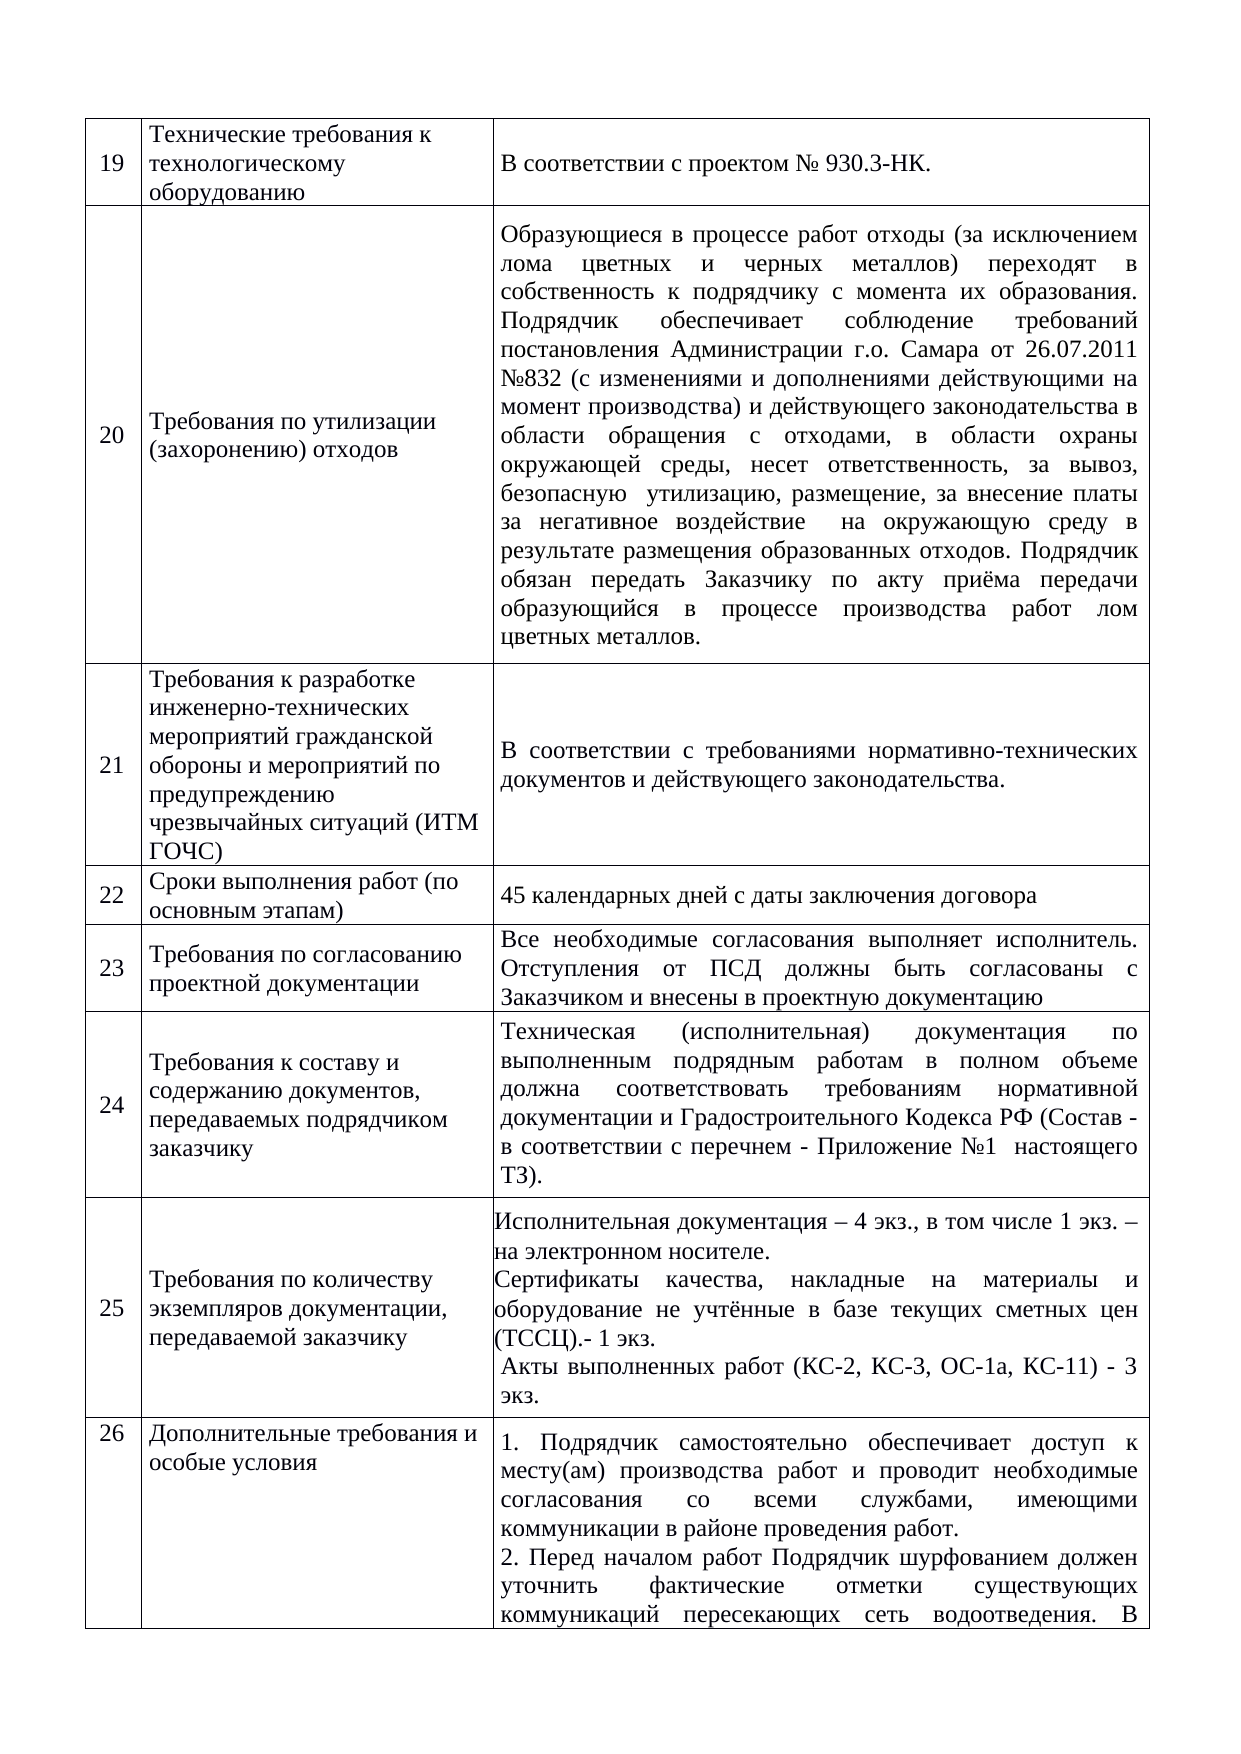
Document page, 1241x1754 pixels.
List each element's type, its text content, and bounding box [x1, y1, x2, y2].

table_cell Образующиеся в процессе работ отходы (за исключением лома цветных и черных металлов) переходят в собственность к подрядчику с момента их образования. Подрядчик обеспечивает соблюдение требований постановления Администрации г.о. Самара от 26.07.2011 №832 (с изменениями и дополнениями действующими на момент производства) и действующего законодательства в области обращения с отходами, в области охраны окружающей среды, несет ответственность, за вывоз, безопасную утилизацию, размещение, за внесение платы за негативное воздействие на окружающую среду в результате размещения образованных отходов. Подрядчик обязан передать Заказчику по акту приёма передачи образующийся в процессе производства работ лом цветных металлов. [494, 206, 1149, 663]
table_cell 19 [86, 119, 141, 205]
table_cell 24 [86, 1012, 141, 1197]
table_cell Требования по количеству экземпляров документации, передаваемой заказчику [142, 1198, 493, 1417]
table_cell 21 [86, 664, 141, 865]
table_cell Технические требования к технологическому оборудованию [142, 119, 493, 205]
table_cell 45 календарных дней с даты заключения договора [494, 866, 1149, 923]
table_cell 22 [86, 866, 141, 923]
table_cell Требования к составу и содержанию документов, передаваемых подрядчиком заказчику [142, 1012, 493, 1197]
table_cell 20 [86, 206, 141, 663]
table_cell Требования по утилизации (захоронению) отходов [142, 206, 493, 663]
table_cell В соответствии с требованиями нормативно-технических документов и действующего законодательства. [494, 664, 1149, 865]
table_cell 23 [86, 925, 141, 1011]
table_cell 26 [86, 1418, 141, 1628]
table_cell Все необходимые согласования выполняет исполнитель. Отступления от ПСД должны быть согласованы с Заказчиком и внесены в проектную документацию [494, 925, 1149, 1011]
table_cell Требования по согласованию проектной документации [142, 925, 493, 1011]
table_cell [494, 1418, 1149, 1628]
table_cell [142, 1418, 493, 1628]
table_cell Сроки выполнения работ (по основным этапам) [142, 866, 493, 923]
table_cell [494, 119, 1149, 205]
table_cell Техническая (исполнительная) документация по выполненным подрядным работам в полном объеме должна соответствовать требованиям нормативной документации и Градостроительного Кодекса РФ (Состав - в соответствии с перечнем - Приложение №1 настоящего ТЗ). [494, 1012, 1149, 1197]
table_cell Требования к разработке инженерно-технических мероприятий гражданской обороны и мероприятий по предупреждению чрезвычайных ситуаций (ИТМ ГОЧС) [142, 664, 493, 865]
table_cell 25 [86, 1198, 141, 1417]
table_cell Исполнительная документация – 4 экз., в том числе 1 экз. – на электронном носителе. Сертификаты качества, накладные на материалы и оборудование не учтённые в базе текущих сметных цен (ТССЦ).- 1 экз. Акты выполненных работ (КС-2, КС-3, ОС-1а, КС-11) - 3 экз. [494, 1198, 1149, 1417]
